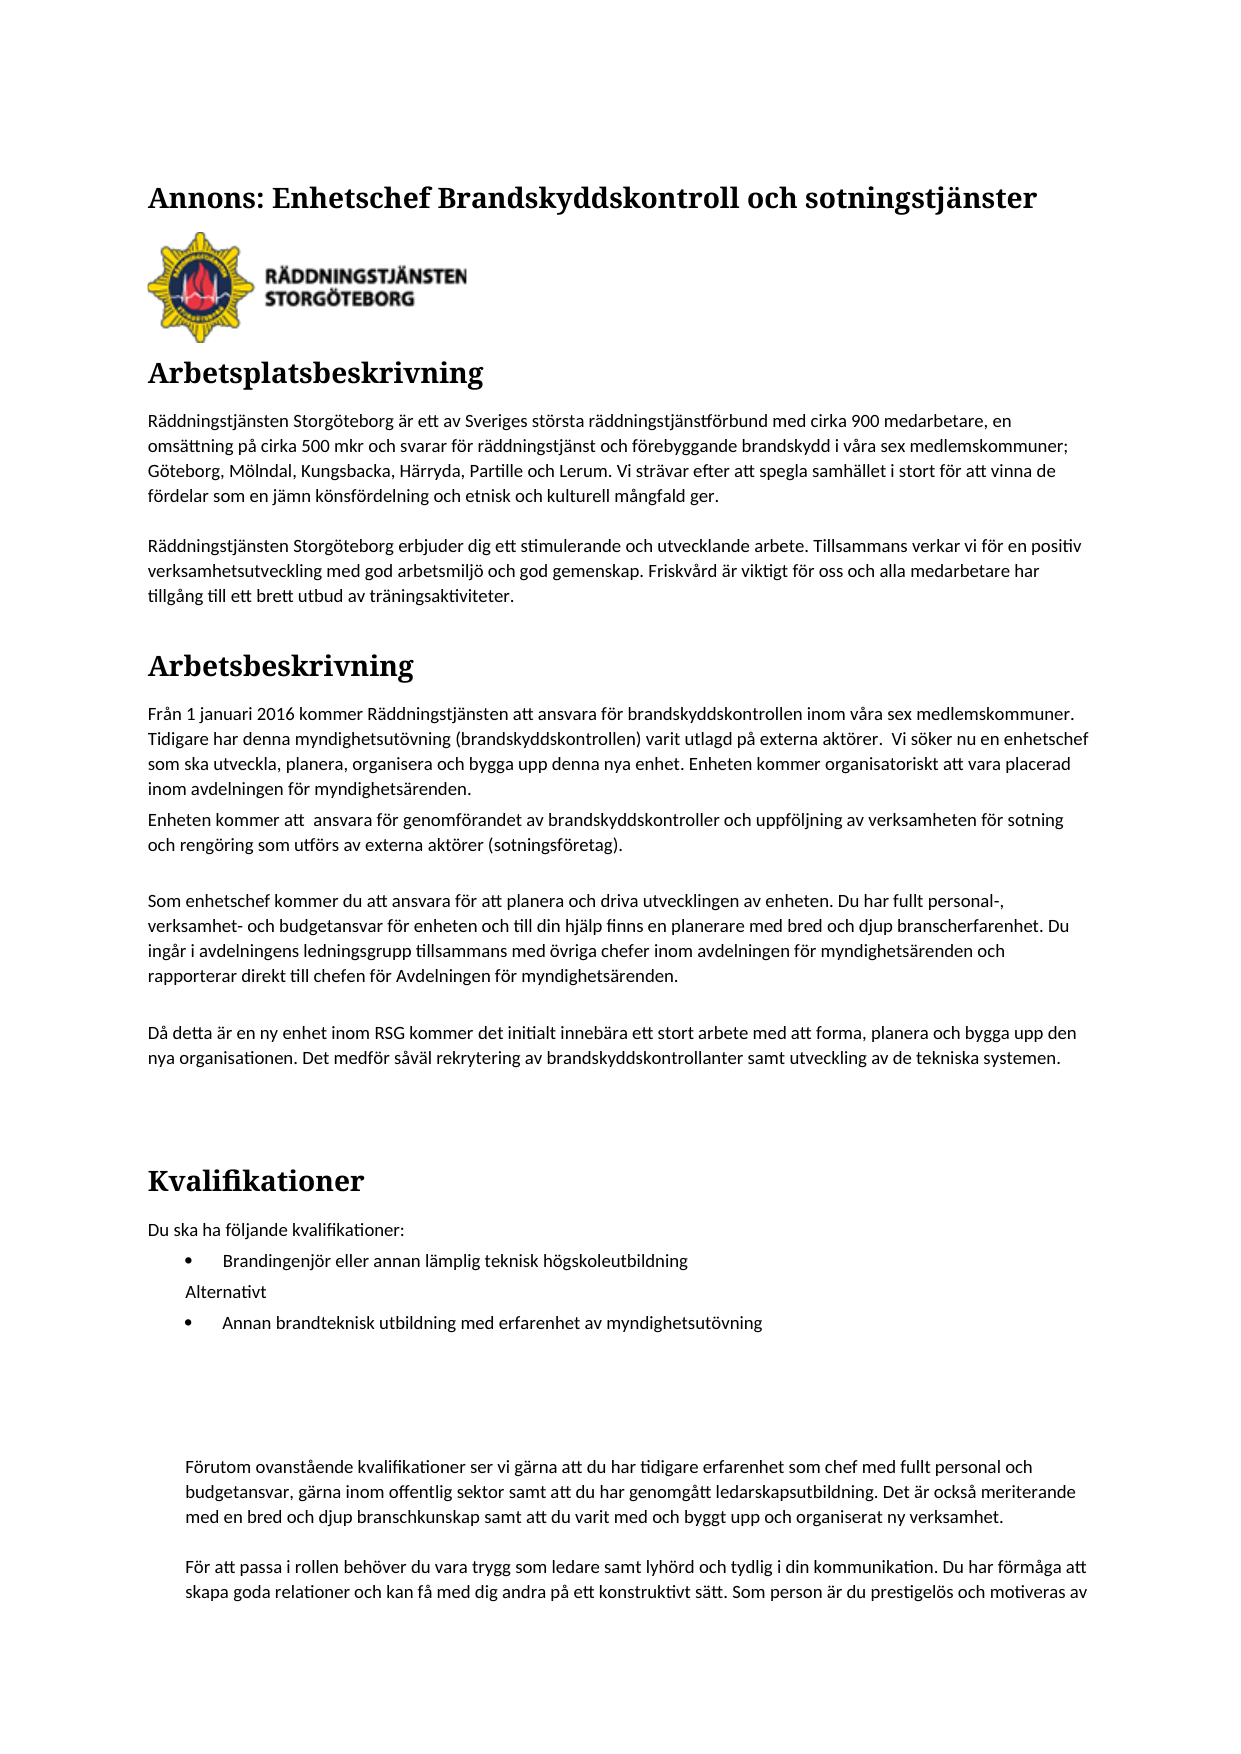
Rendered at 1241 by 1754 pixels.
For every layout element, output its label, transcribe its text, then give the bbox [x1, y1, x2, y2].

text Arbetsplatsbeskrivning [148, 353, 1093, 391]
text Från 1 januari 2016 kommer Räddningstjänsten att ansvara för brandskyddskontrollen inom våra sex medlemskommuner. Tidigare har denna myndighetsutövning (brandskyddskontrollen) varit utlagd på externa aktörer. Vi söker nu en enhetschef som ska utveckla, planera, organisera och bygga upp denna nya enhet. Enheten kommer organisatoriskt att vara placerad inom avdelningen för myndighetsärenden. [148, 700, 1093, 800]
text Enheten kommer att ansvara för genomförandet av brandskyddskontroller och uppföljning av verksamheten för sotning och rengöring som utförs av externa aktörer (sotningsföretag). [148, 806, 1093, 856]
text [185, 1453, 1093, 1603]
text Alternativt [185, 1278, 1093, 1303]
text Då detta är en ny enhet inom RSG kommer det initialt innebära ett stort arbete med att forma, planera och bygga upp den nya organisationen. Det medför såväl rekrytering av brandskyddskontrollanter samt utveckling av de tekniska systemen. [148, 994, 1093, 1097]
list Annan brandteknisk utbildning med erfarenhet av myndighetsutövning [185, 1309, 1093, 1362]
text Annons: Enhetschef Brandskyddskontroll och sotningstjänster [148, 179, 1093, 217]
list Brandingenjör eller annan lämplig teknisk högskoleutbildning [185, 1247, 1093, 1272]
text Räddningstjänsten Storgöteborg är ett av Sveriges största räddningstjänstförbund med cirka 900 medarbetare, en omsättning på cirka 500 mkr och svarar för räddningstjänst och förebyggande brandskydd i våra sex medlemskommuner; Göteborg, Mölndal, Kungsbacka, Härryda, Partille och Lerum. Vi strävar efter att spegla samhället i stort för att vinna de fördelar som en jämn könsfördelning och etnisk och kulturell mångfald ger. Räddningstjänsten Storgöteborg erbjuder dig ett stimulerande och utvecklande arbete. Tillsammans verkar vi för en positiv verksamhetsutveckling med god arbetsmiljö och god gemenskap. Friskvård är viktigt för oss och alla medarbetare har tillgång till ett brett utbud av träningsaktiviteter. [148, 407, 1093, 635]
text Kvalifikationer [148, 1162, 1093, 1200]
text Som enhetschef kommer du att ansvara för att planera och driva utvecklingen av enheten. Du har fullt personal-, verksamhet- och budgetansvar för enheten och till din hjälp finns en planerare med bred och djup branscherfarenhet. Du ingår i avdelningens ledningsgrupp tillsammans med övriga chefer inom avdelningen för myndighetsärenden och rapporterar direkt till chefen för Avdelningen för myndighetsärenden. [148, 862, 1093, 987]
picture [147, 232, 467, 343]
text Du ska ha följande kvalifikationer: [148, 1216, 1093, 1241]
text Arbetsbeskrivning [148, 646, 1093, 684]
